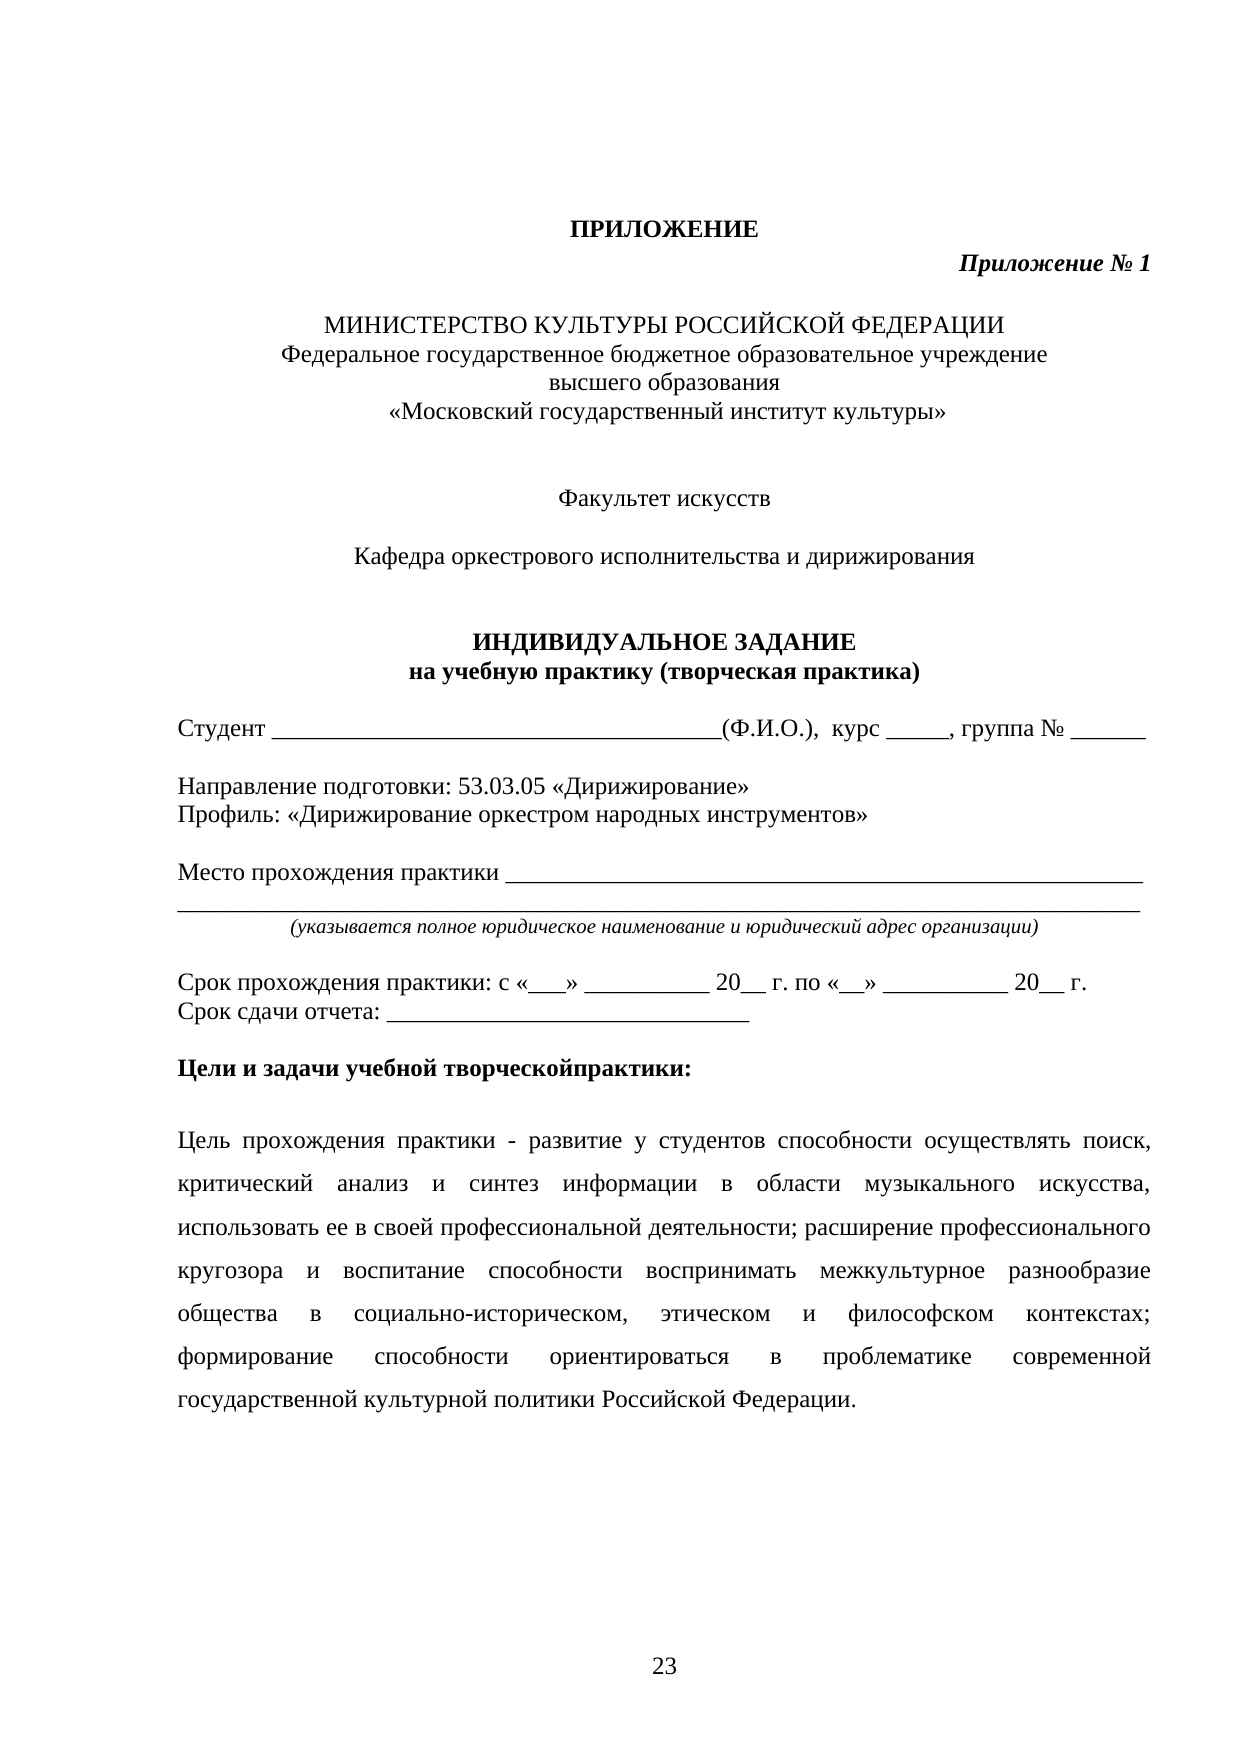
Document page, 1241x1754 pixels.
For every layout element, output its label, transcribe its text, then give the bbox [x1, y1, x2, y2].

text высшего образования [177, 367, 1152, 396]
text Срок сдачи отчета: _____________________________ [177, 996, 1152, 1025]
text _____________________________________________________________________________ [177, 886, 1152, 914]
text Срок прохождения практики: с «___» __________ 20__ г. по «__» __________ 20__ г. [177, 967, 1152, 996]
text Направление подготовки: 53.03.05 «Дирижирование» [177, 771, 1152, 799]
text Федеральное государственное бюджетное образовательное учреждение [177, 339, 1152, 367]
text «Московский государственный институт культуры» [177, 396, 1152, 425]
text МИНИСТЕРСТВО КУЛЬТУРЫ РОССИЙСКОЙ ФЕДЕРАЦИИ [177, 310, 1152, 339]
text на учебную практику (творческая практика) [177, 656, 1152, 684]
text Цели и задачи учебной творческойпрактики: [177, 1053, 1152, 1082]
text Профиль: «Дирижирование оркестром народных инструментов» [177, 799, 1152, 828]
text Кафедра оркестрового исполнительства и дирижирования [177, 541, 1152, 569]
text Факультет искусств [177, 483, 1152, 512]
text ИНДИВИДУАЛЬНОЕ ЗАДАНИЕ [177, 627, 1152, 656]
subtitle Приложение № 1 [177, 248, 1152, 276]
text Студент ____________________________________(Ф.И.О.), курс _____, группа № ______ [177, 713, 1152, 742]
text Цель прохождения практики - развитие у студентов способности осуществлять поиск, критический анализ и синтез информации в области музыкального искусства, использовать ее в своей профессиональной деятельности; расширение профессионального кругозора и воспитание способности воспринимать межкультурное разнообразие общества в социально-историческом, этическом и философском контекстах; формирование способности ориентироваться в проблематике современной государственной культурной политики Российской Федерации. [177, 1125, 1152, 1413]
subtitle ПРИЛОЖЕНИЕ [177, 214, 1152, 243]
text (указывается полное юридическое наименование и юридический адрес организации) [177, 914, 1152, 938]
text Место прохождения практики ___________________________________________________ [177, 857, 1152, 886]
